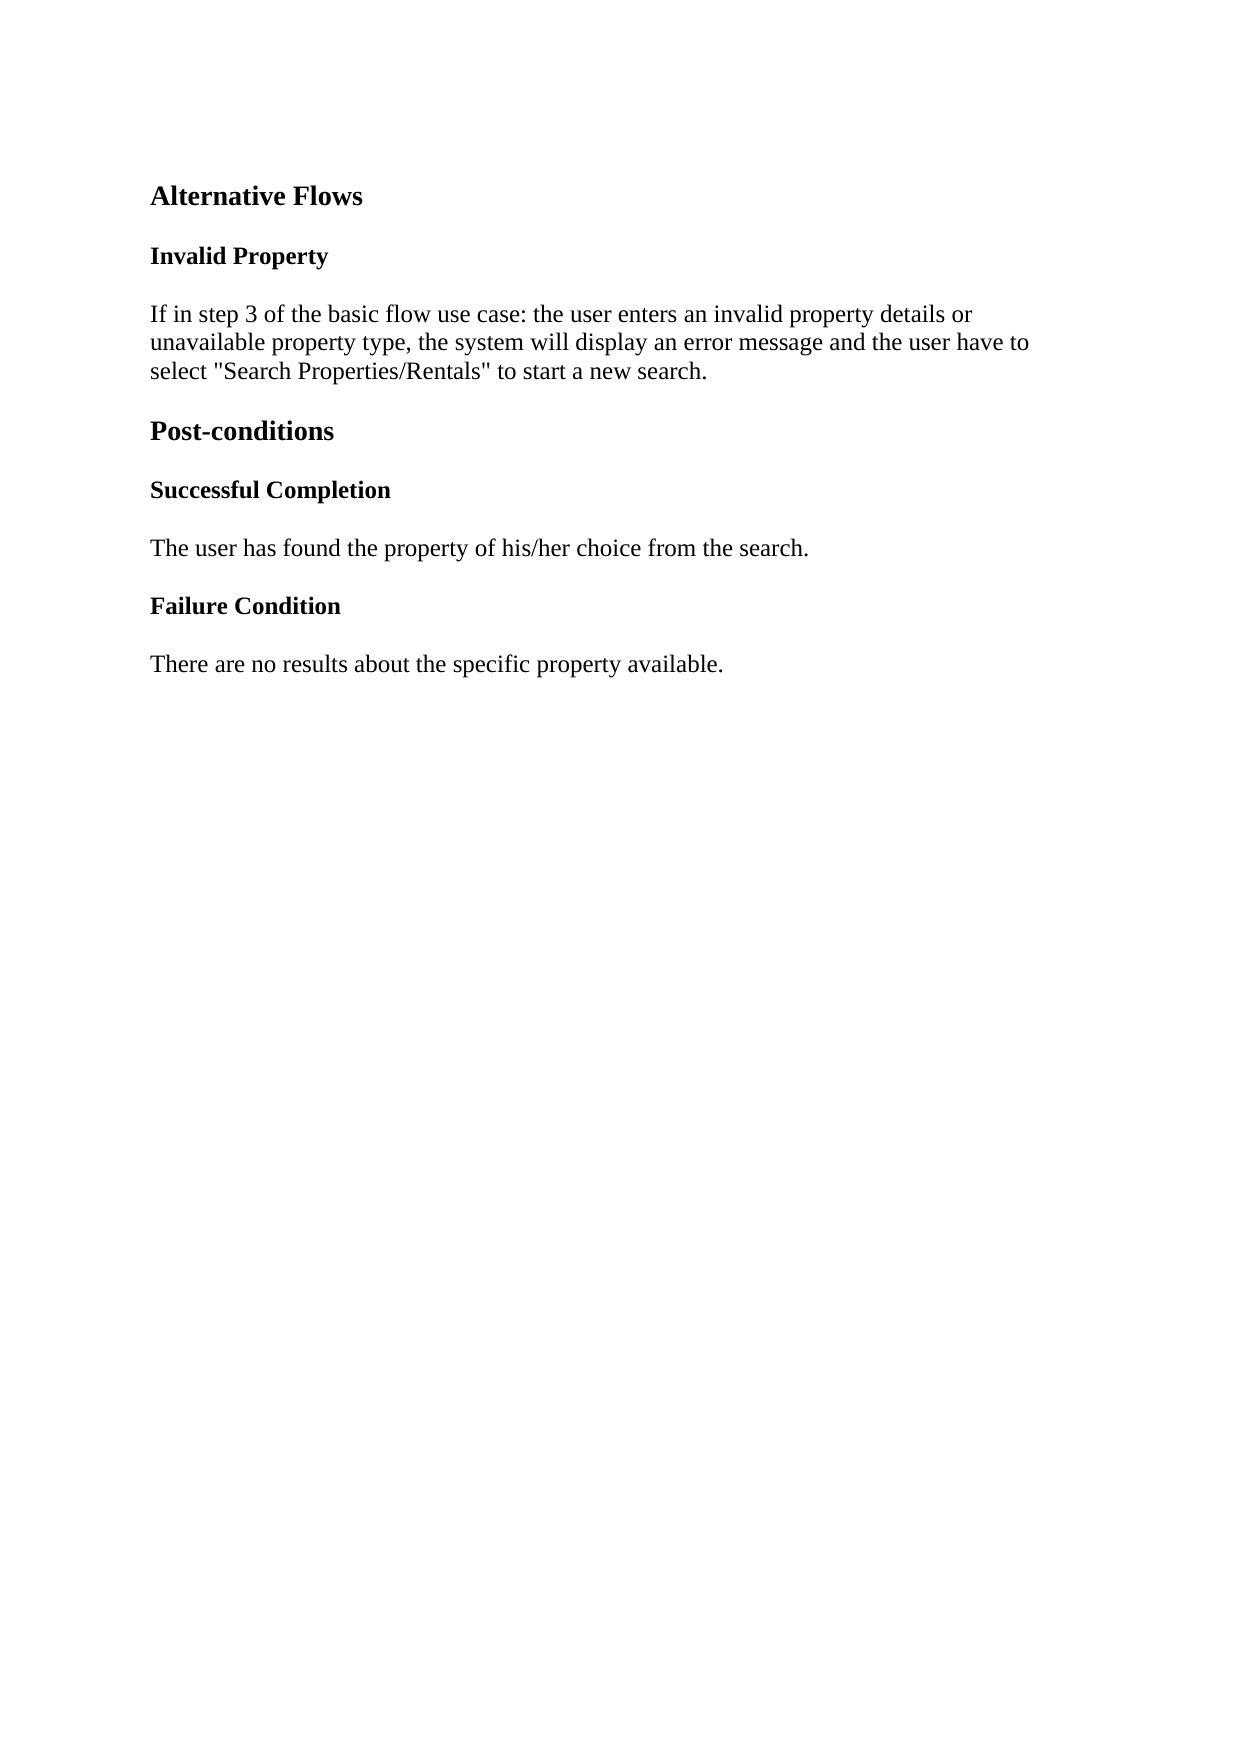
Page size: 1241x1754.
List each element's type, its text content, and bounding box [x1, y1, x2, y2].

text If in step 3 of the basic flow use case: the user enters an invalid property details or unavailable property type, the system will display an error message and the user have to select "Search Properties/Rentals" to start a new search. [150, 299, 1090, 385]
text Invalid Property [150, 241, 1090, 269]
text Alternative Flows [150, 179, 1090, 212]
text Failure Condition [150, 591, 1090, 620]
text Post-conditions [150, 414, 1090, 446]
text Successful Completion [150, 476, 1090, 504]
text The user has found the property of his/her choice from the search. [150, 533, 1090, 562]
text There are no results about the specific property available. [150, 649, 1090, 678]
